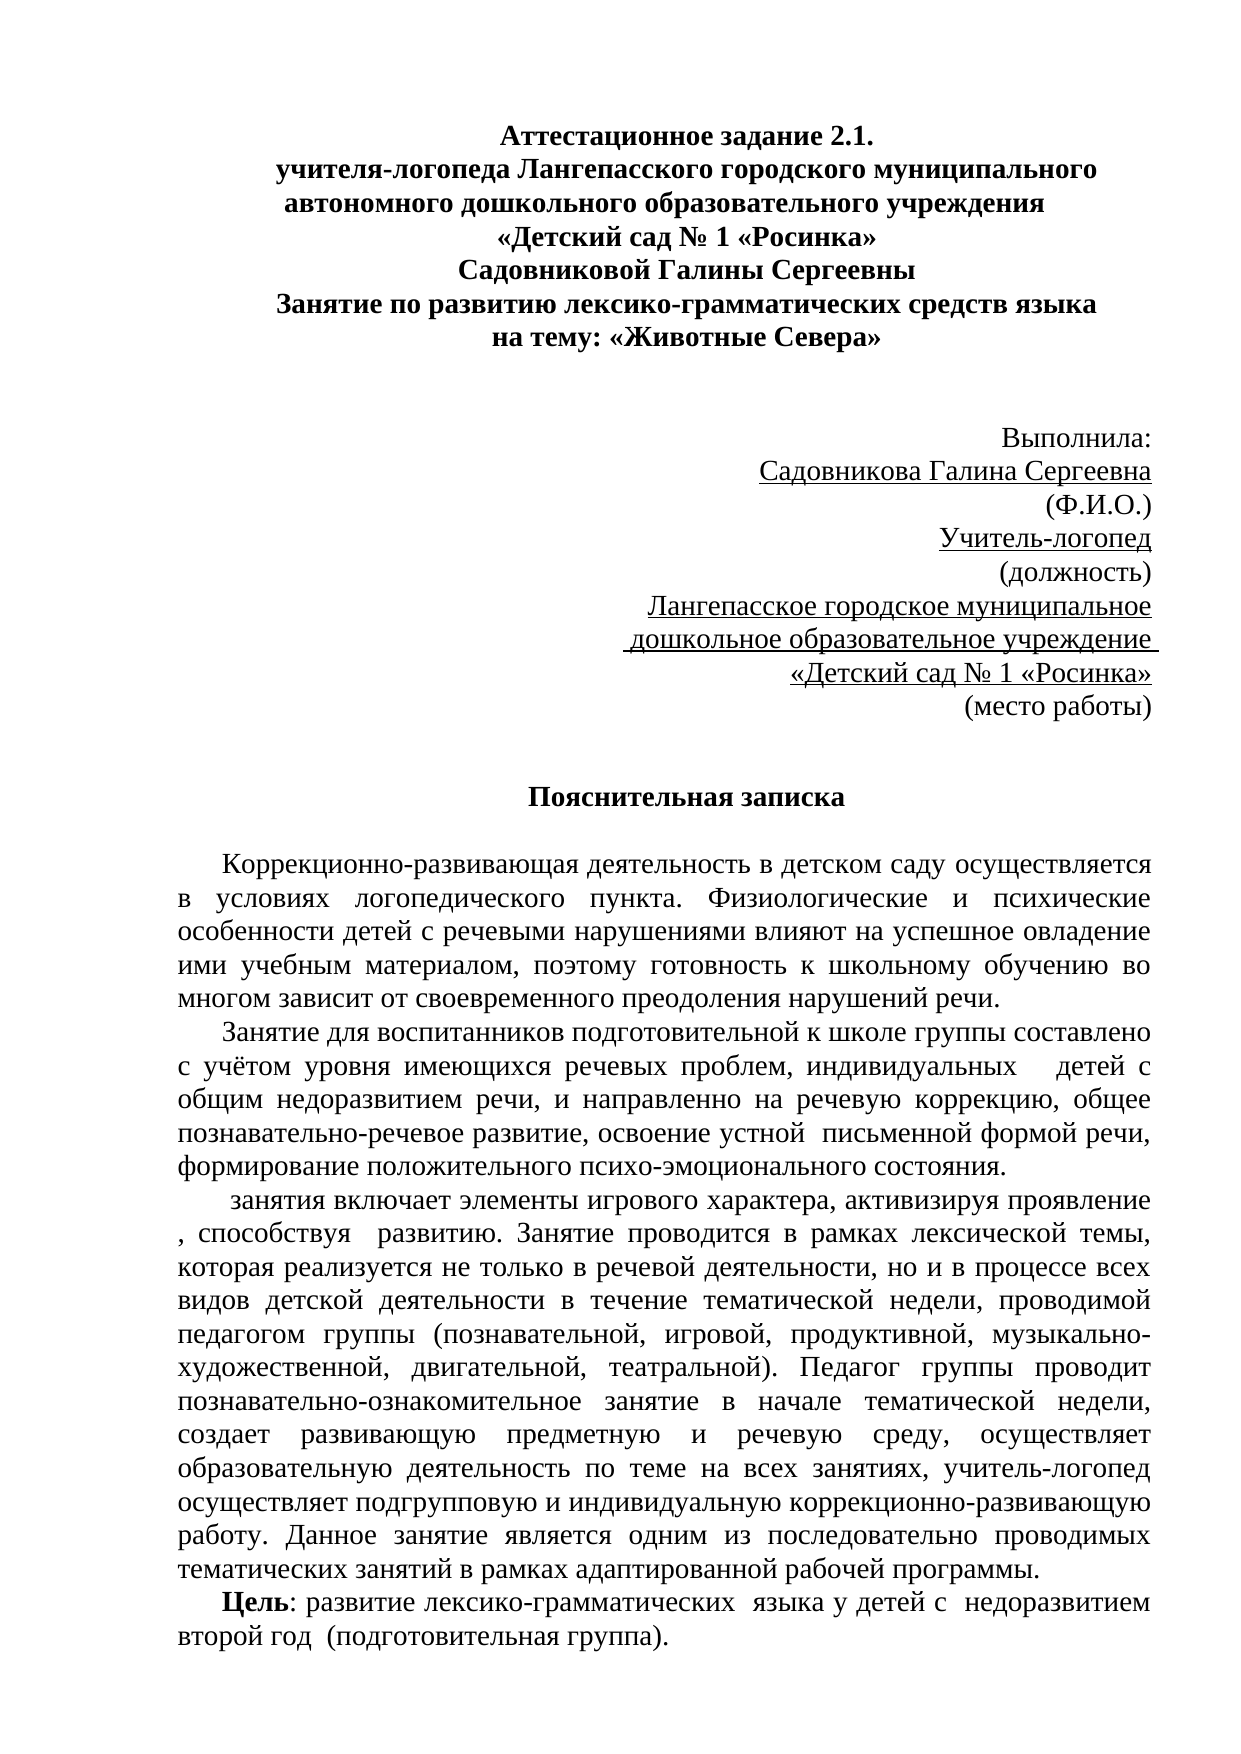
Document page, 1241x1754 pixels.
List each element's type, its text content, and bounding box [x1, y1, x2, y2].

text «Детский сад № 1 «Росинка» [177, 219, 1152, 252]
text учителя-логопеда Лангепасского городского муниципального автономного дошкольного образовательного учреждения [177, 152, 1152, 219]
text Занятие по развитию лексико-грамматических средств языка [177, 286, 1152, 319]
text Аттестационное задание 2.1. [177, 118, 1152, 152]
text Садовникова Галина Сергеевна [177, 453, 1152, 487]
text «Детский сад № 1 «Росинка» [177, 655, 1152, 688]
text Лангепасское городское муниципальное [177, 588, 1152, 621]
text на тему: «Животные Севера» [177, 319, 1152, 353]
text (место работы) [177, 688, 1152, 722]
text Садовниковой Галины Сергеевны [177, 252, 1152, 286]
text Учитель-логопед [177, 521, 1152, 554]
text (Ф.И.О.) [177, 487, 1152, 521]
text (должность) [177, 554, 1152, 588]
text дошкольное образовательное учреждение [177, 621, 1152, 655]
text Коррекционно-развивающая деятельность в детском саду осуществляется в условиях логопедического пункта. Физиологические и психические особенности детей с речевыми нарушениями влияют на успешное овладение ими учебным материалом, поэтому готовность к школьному обучению во многом зависит от своевременного преодоления нарушений речи. [177, 846, 1152, 1014]
text Занятие для воспитанников подготовительной к школе группы составлено с учётом уровня имеющихся речевых проблем, индивидуальных детей с общим недоразвитием речи, и направленно на речевую коррекцию, общее познавательно-речевое развитие, освоение устной письменной формой речи, формирование положительного психо-эмоционального состояния. [177, 1014, 1152, 1182]
text занятия включает элементы игрового характера, активизируя проявление , способствуя развитию. Занятие проводится в рамках лексической темы, которая реализуется не только в речевой деятельности, но и в процессе всех видов детской деятельности в течение тематической недели, проводимой педагогом группы (познавательной, игровой, продуктивной, музыкально-художественной, двигательной, театральной). Педагог группы проводит познавательно-ознакомительное занятие в начале тематической недели, создает развивающую предметную и речевую среду, осуществляет образовательную деятельность по теме на всех занятиях, учитель-логопед осуществляет подгрупповую и индивидуальную коррекционно-развивающую работу. Данное занятие является одним из последовательно проводимых тематических занятий в рамках адаптированной рабочей программы. [177, 1182, 1152, 1584]
text Пояснительная записка [177, 779, 1152, 813]
text Выполнила: [177, 420, 1152, 453]
text Цель: развитие лексико-грамматических языка у детей с недоразвитием второй год (подготовительная группа). [177, 1584, 1152, 1651]
